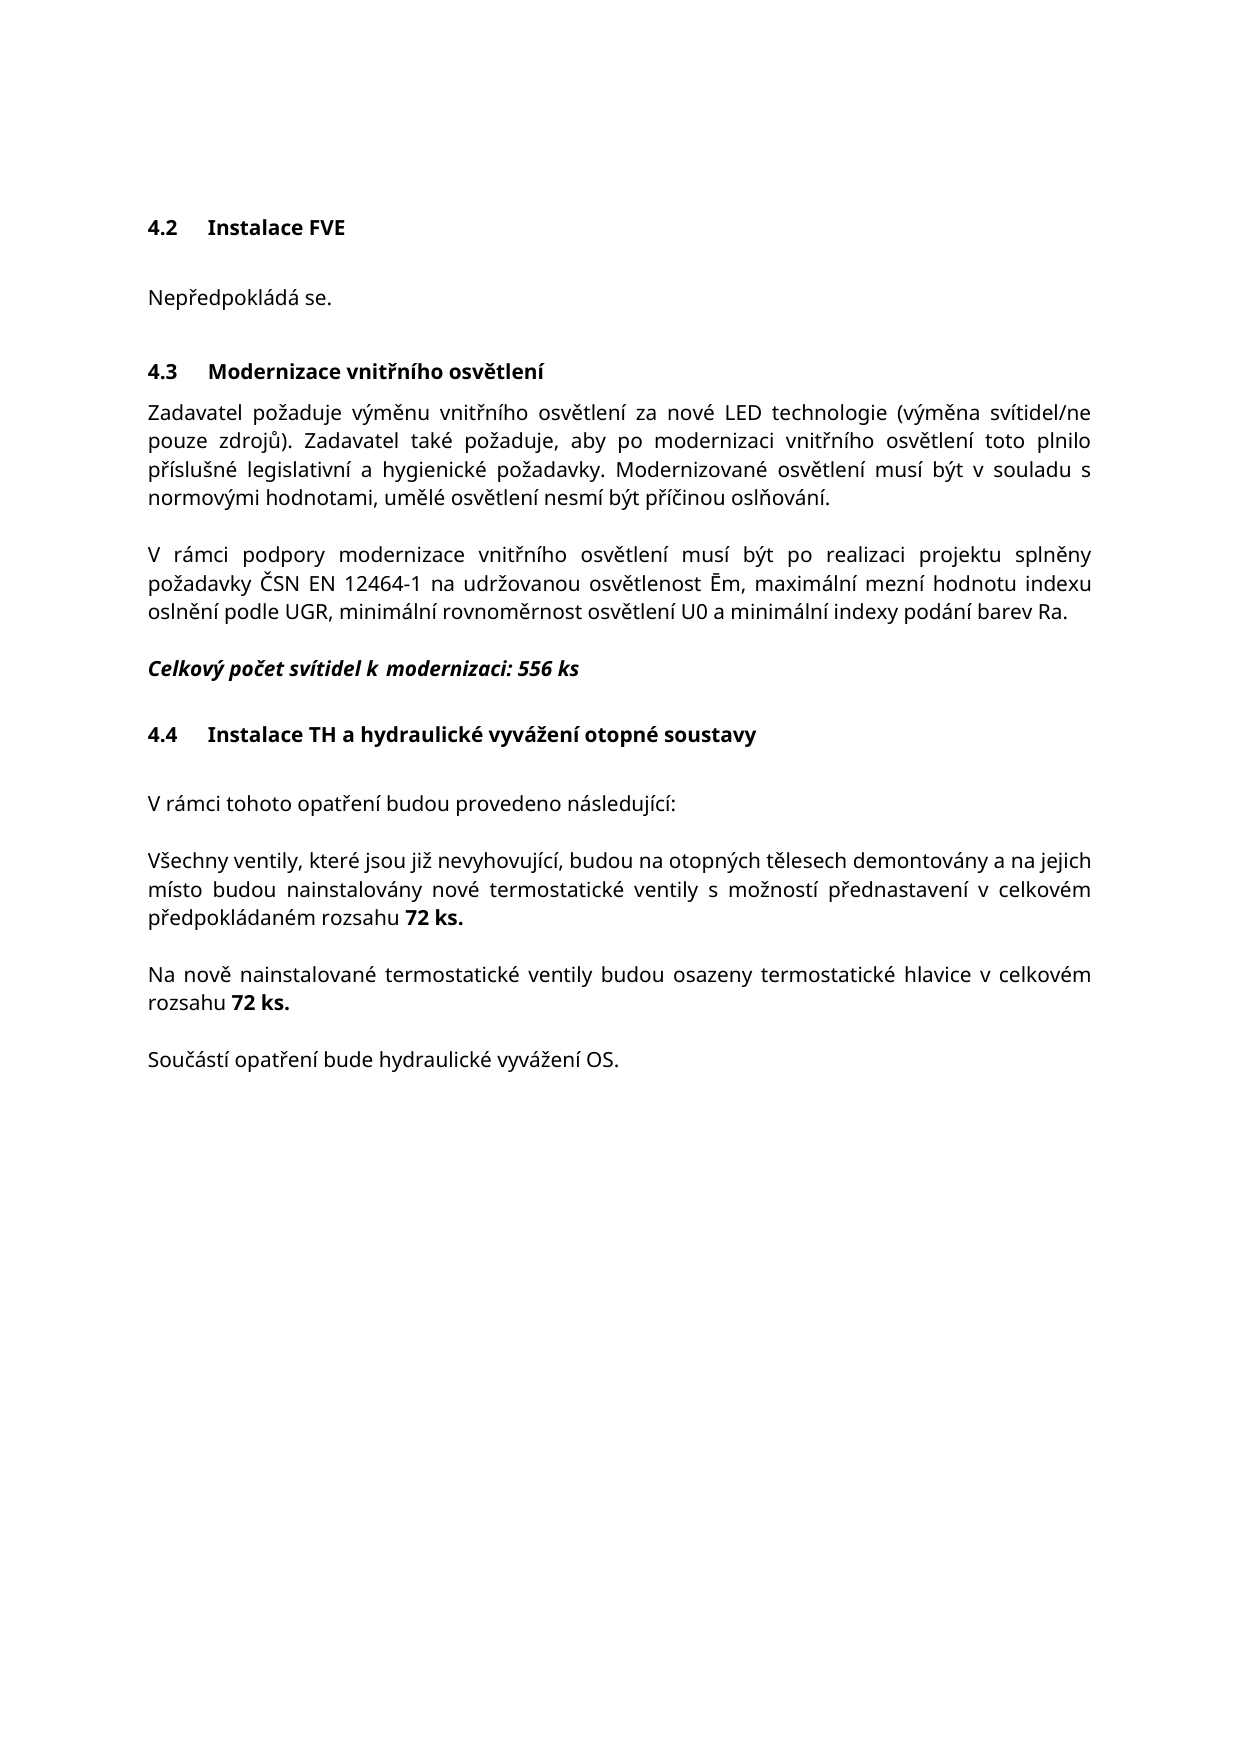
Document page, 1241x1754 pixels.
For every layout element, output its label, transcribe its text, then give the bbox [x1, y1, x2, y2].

text Všechny ventily, které jsou již nevyhovující, budou na otopných tělesech demontovány a na jejich místo budou nainstalovány nové termostatické ventily s možností přednastavení v celkovém předpokládaném rozsahu 72 ks. [148, 846, 1093, 932]
text Zadavatel požaduje výměnu vnitřního osvětlení za nové LED technologie (výměna svítidel/ne pouze zdrojů). Zadavatel také požaduje, aby po modernizaci vnitřního osvětlení toto plnilo příslušné legislativní a hygienické požadavky. Modernizované osvětlení musí být v souladu s normovými hodnotami, umělé osvětlení nesmí být příčinou oslňování. [148, 398, 1093, 512]
text V rámci podpory modernizace vnitřního osvětlení musí být po realizaci projektu splněny požadavky ČSN EN 12464-1 na udržovanou osvětlenost Ēm, maximální mezní hodnotu indexu oslnění podle UGR, minimální rovnoměrnost osvětlení U0 a minimální indexy podání barev Ra. [148, 540, 1093, 626]
text Součástí opatření bude hydraulické vyvážení OS. [148, 1045, 1093, 1074]
text Celkový počet svítidel k modernizaci: 556 ks [148, 654, 1093, 683]
subtitle Instalace TH a hydraulické vyvážení otopné soustavy [148, 720, 1093, 748]
subtitle Modernizace vnitřního osvětlení [148, 357, 1093, 386]
subtitle Instalace FVE [148, 213, 1093, 242]
text Nepředpokládá se. [148, 283, 1093, 311]
text V rámci tohoto opatření budou provedeno následující: [148, 789, 1093, 818]
text Na nově nainstalované termostatické ventily budou osazeny termostatické hlavice v celkovém rozsahu 72 ks. [148, 960, 1093, 1017]
